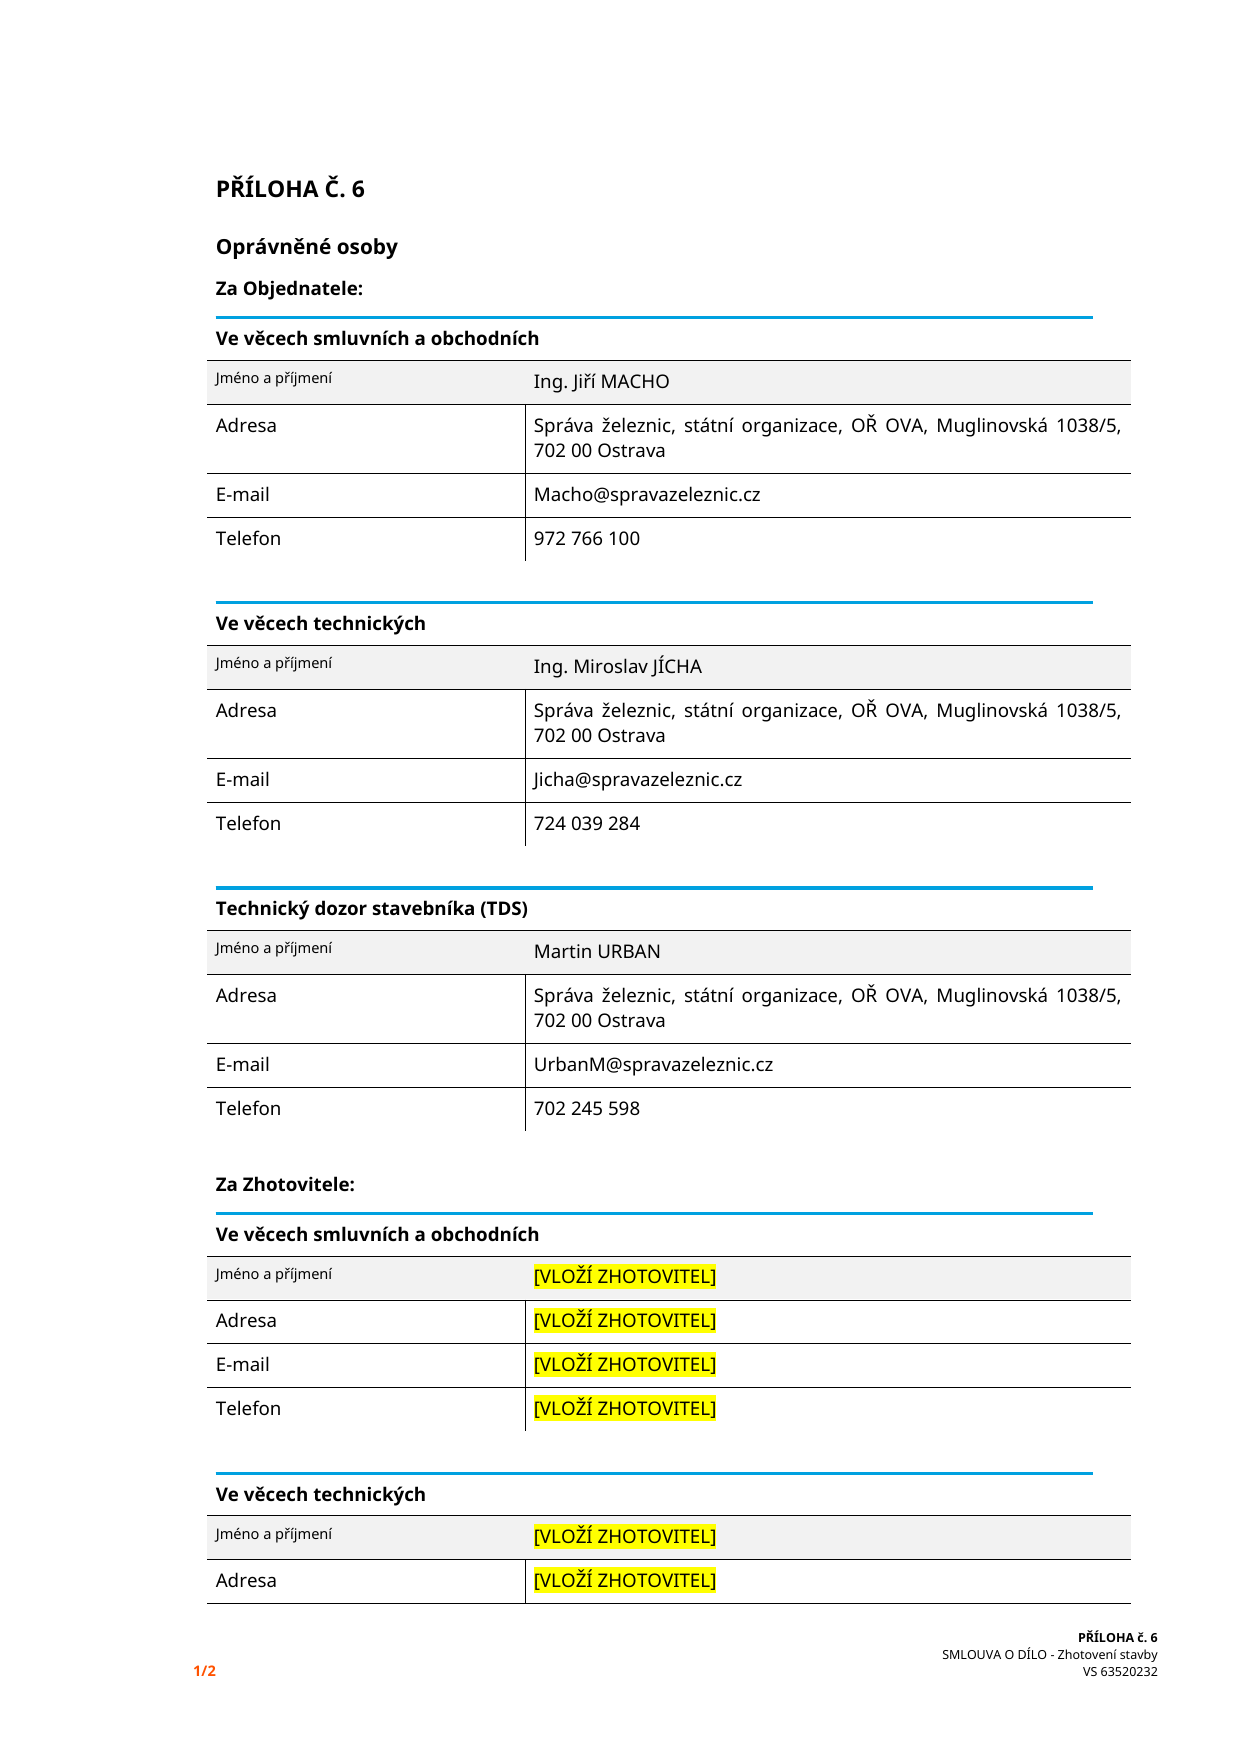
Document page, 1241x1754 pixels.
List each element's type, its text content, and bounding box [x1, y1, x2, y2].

text Ve věcech technických [216, 1475, 1093, 1506]
table_cell [VLOŽÍ ZHOTOVITEL] [526, 1301, 1131, 1343]
table_header Jméno a příjmení [207, 1516, 526, 1559]
table_cell Adresa [207, 975, 525, 1043]
table_header Jméno a příjmení [207, 361, 526, 404]
table_header Ing. Jiří MACHO [526, 361, 1131, 404]
table_cell 972 766 100 [526, 518, 1131, 561]
table_header [VLOŽÍ ZHOTOVITEL] [526, 1257, 1131, 1299]
table_cell Adresa [207, 405, 525, 473]
text Za Zhotovitele: [216, 1171, 1093, 1197]
table_cell E-mail [207, 759, 525, 802]
table_cell Telefon [207, 1388, 525, 1431]
table_cell Adresa [207, 690, 525, 758]
table_cell E-mail [207, 474, 525, 517]
text Za Objednatele: [216, 276, 1093, 301]
table_header Jméno a příjmení [207, 931, 526, 974]
text Ve věcech technických [216, 604, 1093, 636]
table_cell UrbanM@spravazeleznic.cz [526, 1044, 1131, 1087]
table_cell Jicha@spravazeleznic.cz [526, 759, 1131, 802]
table_header Jméno a příjmení [207, 1257, 526, 1299]
table_cell E-mail [207, 1044, 525, 1087]
table_header Martin URBAN [526, 931, 1131, 974]
text Oprávněné osoby [216, 232, 1093, 260]
text Ve věcech smluvních a obchodních [216, 319, 1093, 351]
table_cell 724 039 284 [526, 803, 1131, 846]
table_cell Telefon [207, 518, 525, 561]
table_cell Správa železnic, státní organizace, OŘ OVA, Muglinovská 1038/5, 702 00 Ostrava [526, 690, 1131, 758]
table_header Jméno a příjmení [207, 646, 526, 689]
table_cell Správa železnic, státní organizace, OŘ OVA, Muglinovská 1038/5, 702 00 Ostrava [526, 975, 1131, 1043]
table_cell Adresa [207, 1560, 525, 1603]
table_cell Správa železnic, státní organizace, OŘ OVA, Muglinovská 1038/5, 702 00 Ostrava [526, 405, 1131, 473]
table_cell Macho@spravazeleznic.cz [526, 474, 1131, 517]
table_header Ing. Miroslav JÍCHA [526, 646, 1131, 689]
table_cell [VLOŽÍ ZHOTOVITEL] [526, 1388, 1131, 1431]
table_cell Telefon [207, 803, 525, 846]
text Příloha č. 6 [216, 172, 1093, 204]
table_cell 702 245 598 [526, 1088, 1131, 1131]
text Technický dozor stavebníka (TDS) [216, 890, 1093, 921]
text Ve věcech smluvních a obchodních [216, 1215, 1093, 1247]
table_header [VLOŽÍ ZHOTOVITEL] [526, 1516, 1131, 1559]
table_cell [VLOŽÍ ZHOTOVITEL] [526, 1560, 1131, 1603]
table_cell Adresa [207, 1301, 525, 1343]
table_cell E-mail [207, 1344, 525, 1387]
table_cell Telefon [207, 1088, 525, 1131]
table_cell [VLOŽÍ ZHOTOVITEL] [526, 1344, 1131, 1387]
